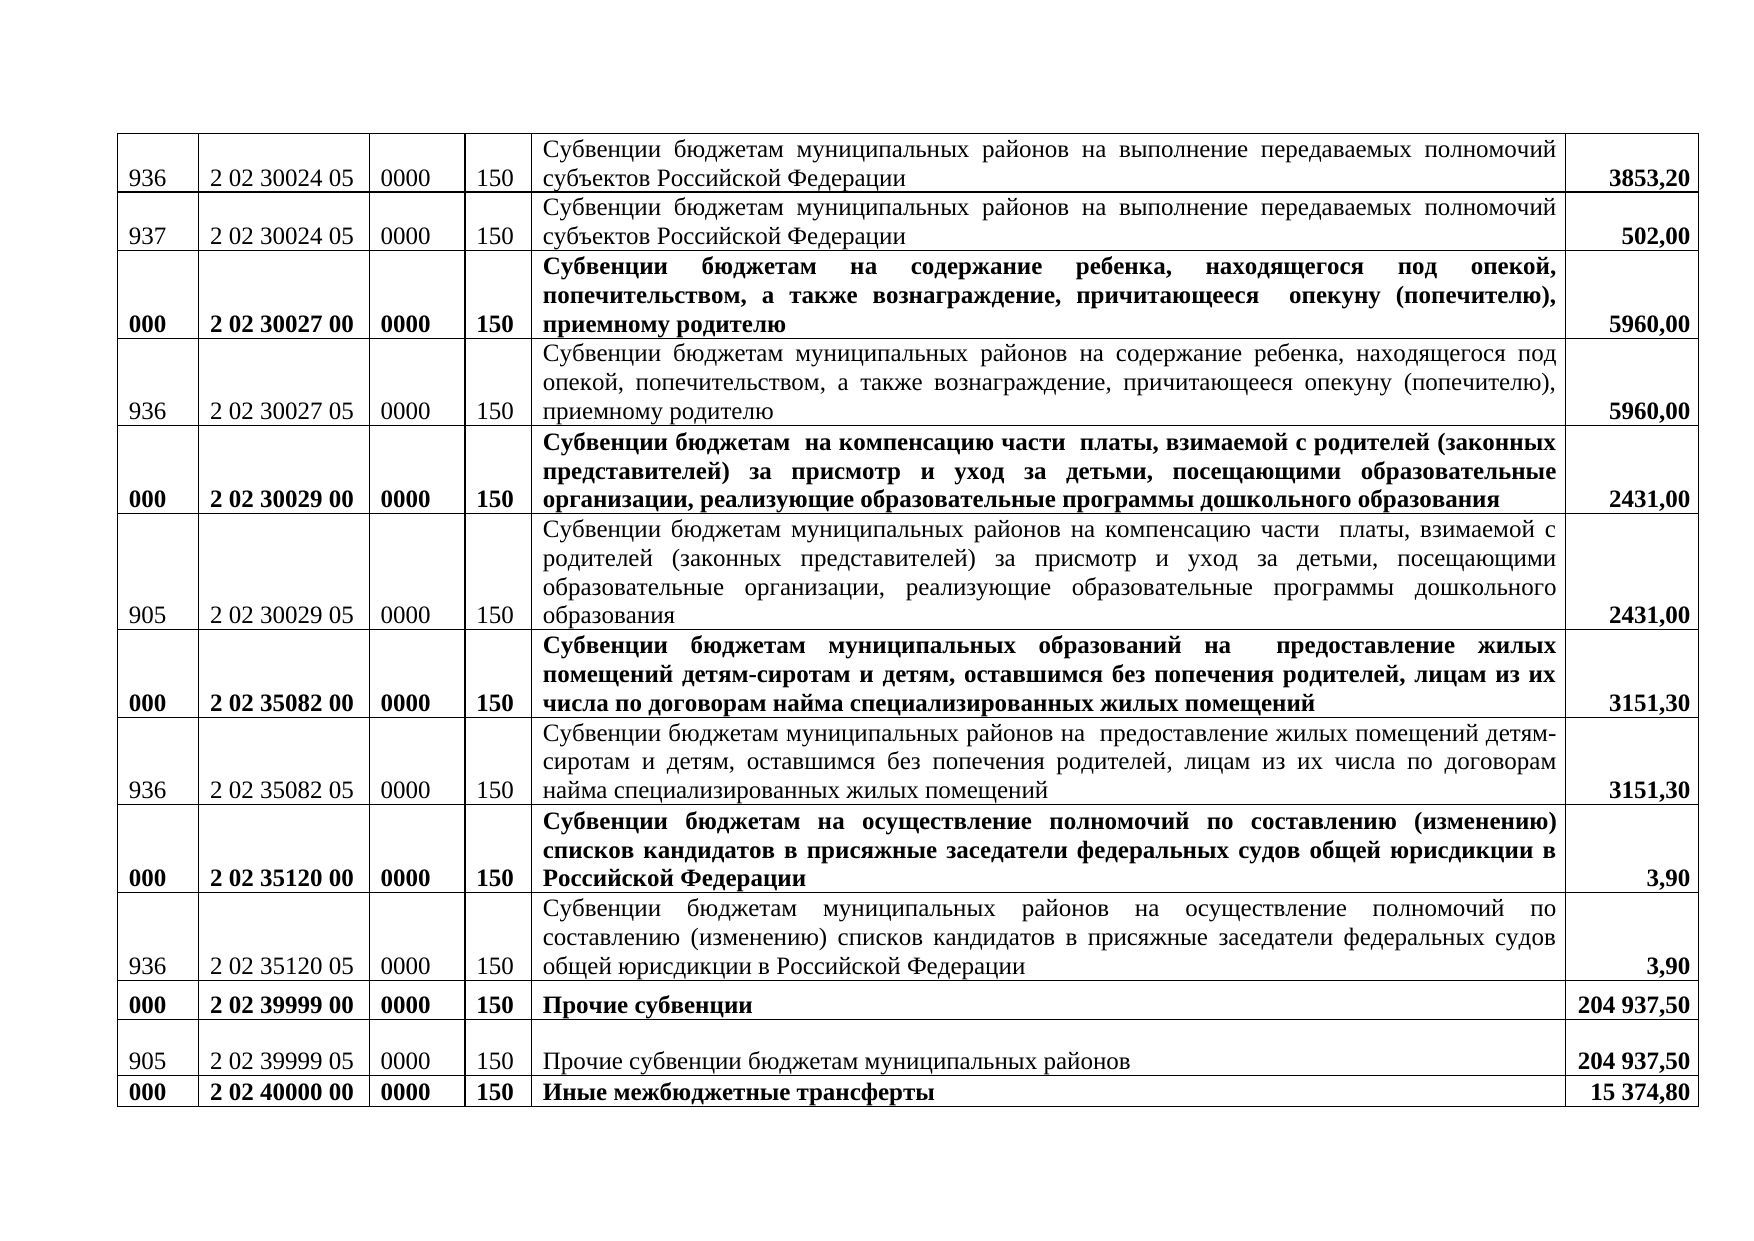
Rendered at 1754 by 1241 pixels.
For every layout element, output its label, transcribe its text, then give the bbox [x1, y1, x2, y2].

table_cell 936 [118, 134, 198, 191]
table_cell 000 [118, 805, 198, 892]
table_cell 3151,30 [1566, 718, 1698, 804]
table_cell 150 [466, 514, 531, 629]
table_cell Субвенции бюджетам на содержание ребенка, находящегося под опекой, попечительством, а также вознаграждение, причитающееся опекуну (попечителю), приемному родителю [532, 251, 1565, 337]
table_cell Прочие субвенции бюджетам муниципальных районов [532, 1020, 1565, 1075]
table_cell 0000 [370, 426, 464, 513]
table_cell 905 [118, 1020, 198, 1075]
table_cell 000 [118, 981, 198, 1018]
table_cell 150 [466, 339, 531, 425]
table_cell 0000 [370, 805, 464, 892]
table_cell 0000 [370, 339, 464, 425]
table_cell 0000 [370, 981, 464, 1018]
table_cell 150 [466, 630, 531, 717]
table_cell 2 02 30024 05 [199, 193, 369, 250]
table_cell 0000 [370, 251, 464, 337]
table_cell 2 02 30027 05 [199, 339, 369, 425]
table_cell 150 [466, 134, 531, 191]
table_cell 3151,30 [1566, 630, 1698, 717]
table_cell 0000 [370, 1076, 464, 1106]
table_cell 204 937,50 [1566, 1020, 1698, 1075]
table_cell 150 [466, 893, 531, 979]
table_cell 000 [118, 251, 198, 337]
table_cell 905 [118, 514, 198, 629]
table_cell 150 [466, 251, 531, 337]
table_cell 0000 [370, 630, 464, 717]
table_cell 0000 [370, 193, 464, 250]
table_cell 0000 [370, 514, 464, 629]
table_cell 150 [466, 193, 531, 250]
table_cell 150 [466, 981, 531, 1018]
table_cell Субвенции бюджетам муниципальных районов на предоставление жилых помещений детям-сиротам и детям, оставшимся без попечения родителей, лицам из их числа по договорам найма специализированных жилых помещений [532, 718, 1565, 804]
table_cell 936 [118, 339, 198, 425]
table_cell 2 02 35082 05 [199, 718, 369, 804]
table_cell Субвенции бюджетам на осуществление полномочий по составлению (изменению) списков кандидатов в присяжные заседатели федеральных судов общей юрисдикции в Российской Федерации [532, 805, 1565, 892]
table_cell 000 [118, 426, 198, 513]
table_cell 0000 [370, 134, 464, 191]
table_cell Субвенции бюджетам муниципальных районов на осуществление полномочий по составлению (изменению) списков кандидатов в присяжные заседатели федеральных судов общей юрисдикции в Российской Федерации [532, 893, 1565, 979]
table_cell 0000 [370, 718, 464, 804]
table_cell 15 374,80 [1566, 1076, 1698, 1106]
table_cell 2 02 40000 00 [199, 1076, 369, 1106]
table_cell 2 02 30029 05 [199, 514, 369, 629]
table_cell 000 [118, 630, 198, 717]
table_cell 2431,00 [1566, 426, 1698, 513]
table_cell 150 [466, 1020, 531, 1075]
table_cell 0000 [370, 1020, 464, 1075]
table_cell 937 [118, 193, 198, 250]
table_cell 150 [466, 1076, 531, 1106]
table_cell 3,90 [1566, 893, 1698, 979]
table_cell 204 937,50 [1566, 981, 1698, 1018]
table_cell 2 02 35120 00 [199, 805, 369, 892]
table_cell 3853,20 [1566, 134, 1698, 191]
table_cell 502,00 [1566, 193, 1698, 250]
table_cell 5960,00 [1566, 339, 1698, 425]
table_cell Прочие субвенции [532, 981, 1565, 1018]
table_cell Субвенции бюджетам на компенсацию части платы, взимаемой с родителей (законных представителей) за присмотр и уход за детьми, посещающими образовательные организации, реализующие образовательные программы дошкольного образования [532, 426, 1565, 513]
table_cell 2 02 30029 00 [199, 426, 369, 513]
table_cell 936 [118, 893, 198, 979]
table_cell 150 [466, 426, 531, 513]
table_cell Субвенции бюджетам муниципальных районов на компенсацию части платы, взимаемой с родителей (законных представителей) за присмотр и уход за детьми, посещающими образовательные организации, реализующие образовательные программы дошкольного образования [532, 514, 1565, 629]
table_cell 2 02 39999 05 [199, 1020, 369, 1075]
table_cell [532, 193, 1565, 250]
table_cell 000 [118, 1076, 198, 1106]
table_cell 2 02 35120 05 [199, 893, 369, 979]
table_cell 2 02 30027 00 [199, 251, 369, 337]
table_cell 2 02 35082 00 [199, 630, 369, 717]
table_cell 2 02 39999 00 [199, 981, 369, 1018]
table_cell 936 [118, 718, 198, 804]
table_cell Субвенции бюджетам муниципальных образований на предоставление жилых помещений детям-сиротам и детям, оставшимся без попечения родителей, лицам из их числа по договорам найма специализированных жилых помещений [532, 630, 1565, 717]
table_cell Субвенции бюджетам муниципальных районов на содержание ребенка, находящегося под опекой, попечительством, а также вознаграждение, причитающееся опекуну (попечителю), приемному родителю [532, 339, 1565, 425]
table_cell 5960,00 [1566, 251, 1698, 337]
table_cell 2431,00 [1566, 514, 1698, 629]
table_cell 150 [466, 805, 531, 892]
table_cell 2 02 30024 05 [199, 134, 369, 191]
table_cell 3,90 [1566, 805, 1698, 892]
table_cell 150 [466, 718, 531, 804]
table_cell 0000 [370, 893, 464, 979]
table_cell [532, 134, 1565, 191]
table_cell Иные межбюджетные трансферты [532, 1076, 1565, 1106]
